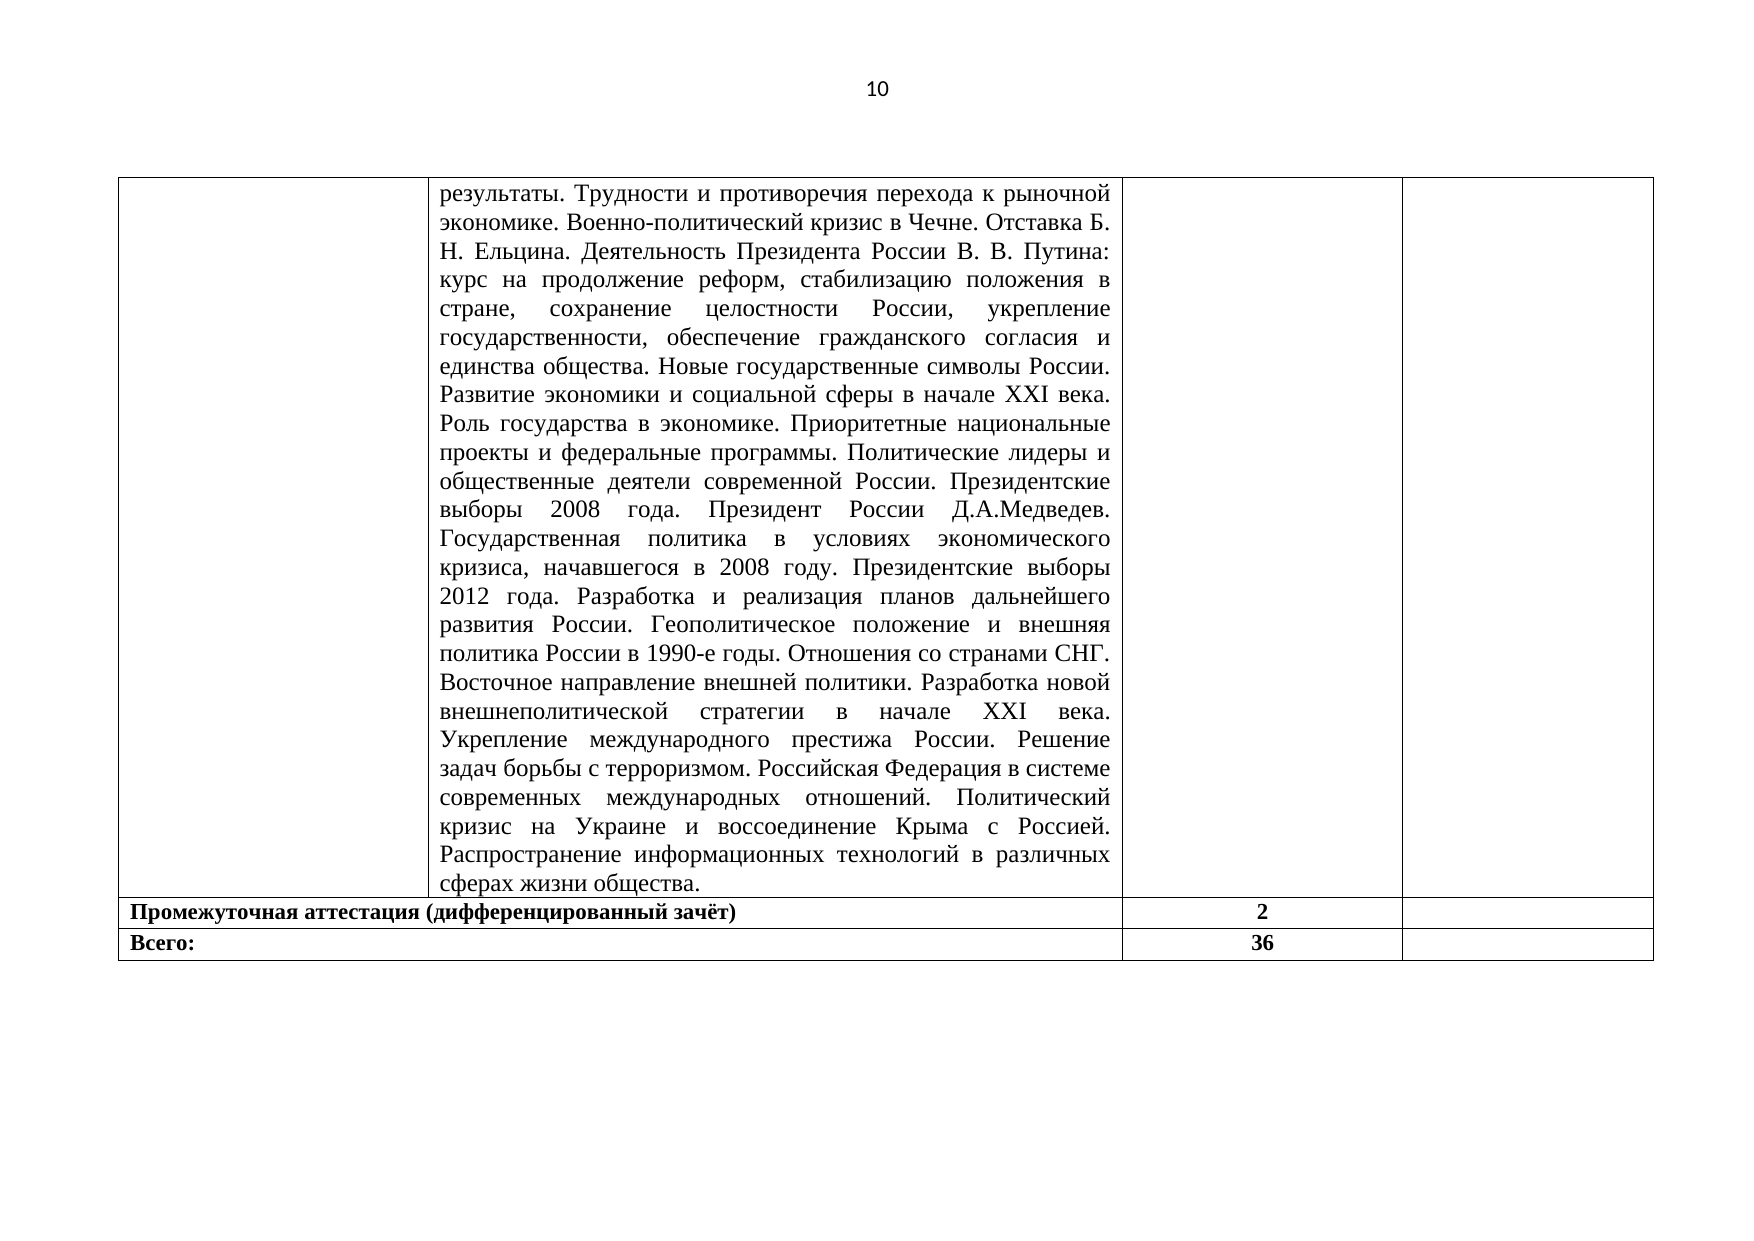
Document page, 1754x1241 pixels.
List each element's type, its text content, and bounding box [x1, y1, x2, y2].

table_cell Промежуточная аттестация (дифференцированный зачёт) [119, 898, 1122, 928]
table_cell [1403, 929, 1653, 959]
table_cell 36 [1123, 929, 1402, 959]
table_cell [1403, 898, 1653, 928]
table_cell Всего: [119, 929, 1122, 959]
table_cell 2 [1123, 898, 1402, 928]
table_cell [429, 178, 1122, 897]
